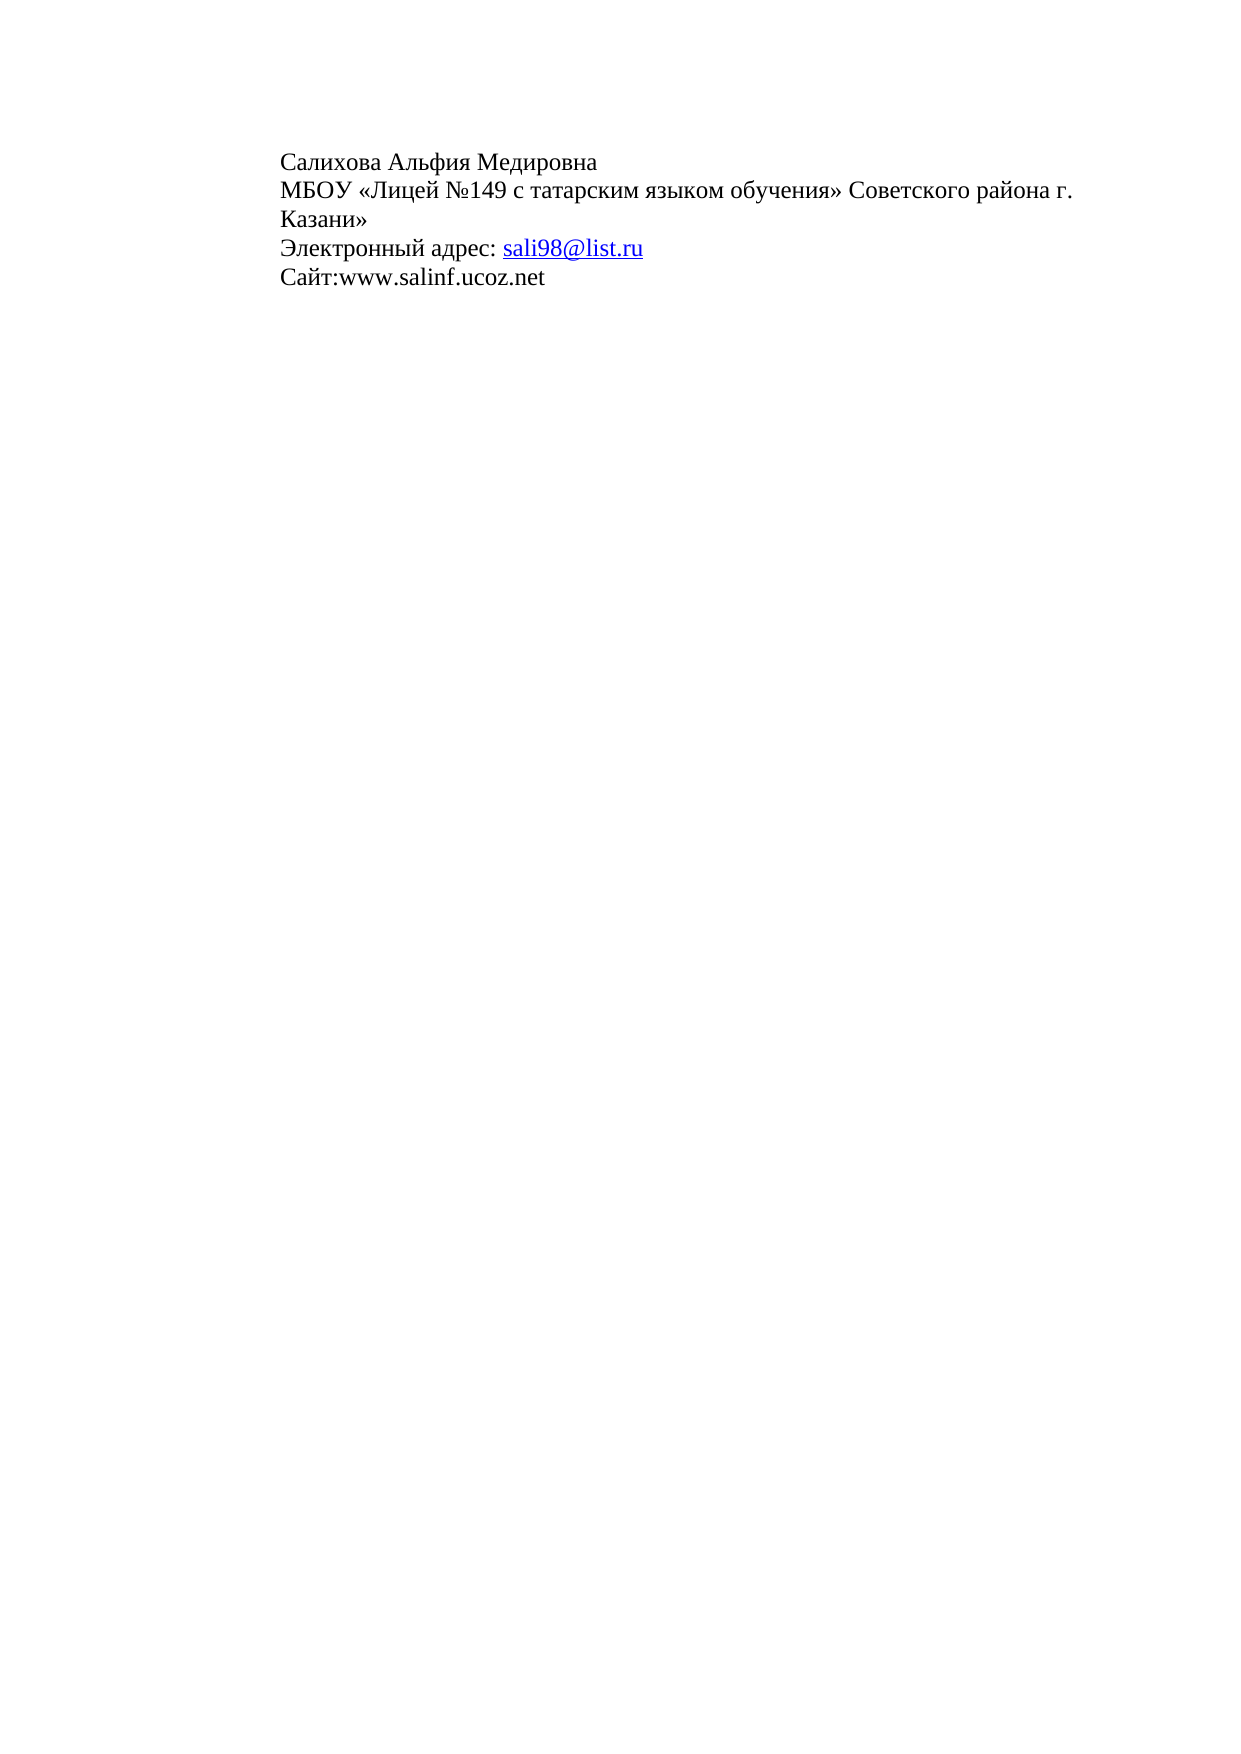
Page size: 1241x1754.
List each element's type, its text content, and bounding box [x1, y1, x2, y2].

list Электронный адрес: sali98@list.ru [280, 233, 1152, 262]
list Сайт:www.salinf.ucoz.net [280, 262, 1152, 291]
list Салихова Альфия Медировна [280, 147, 1152, 176]
list МБОУ «Лицей №149 с татарским языком обучения» Советского района г. Казани» [280, 176, 1152, 233]
